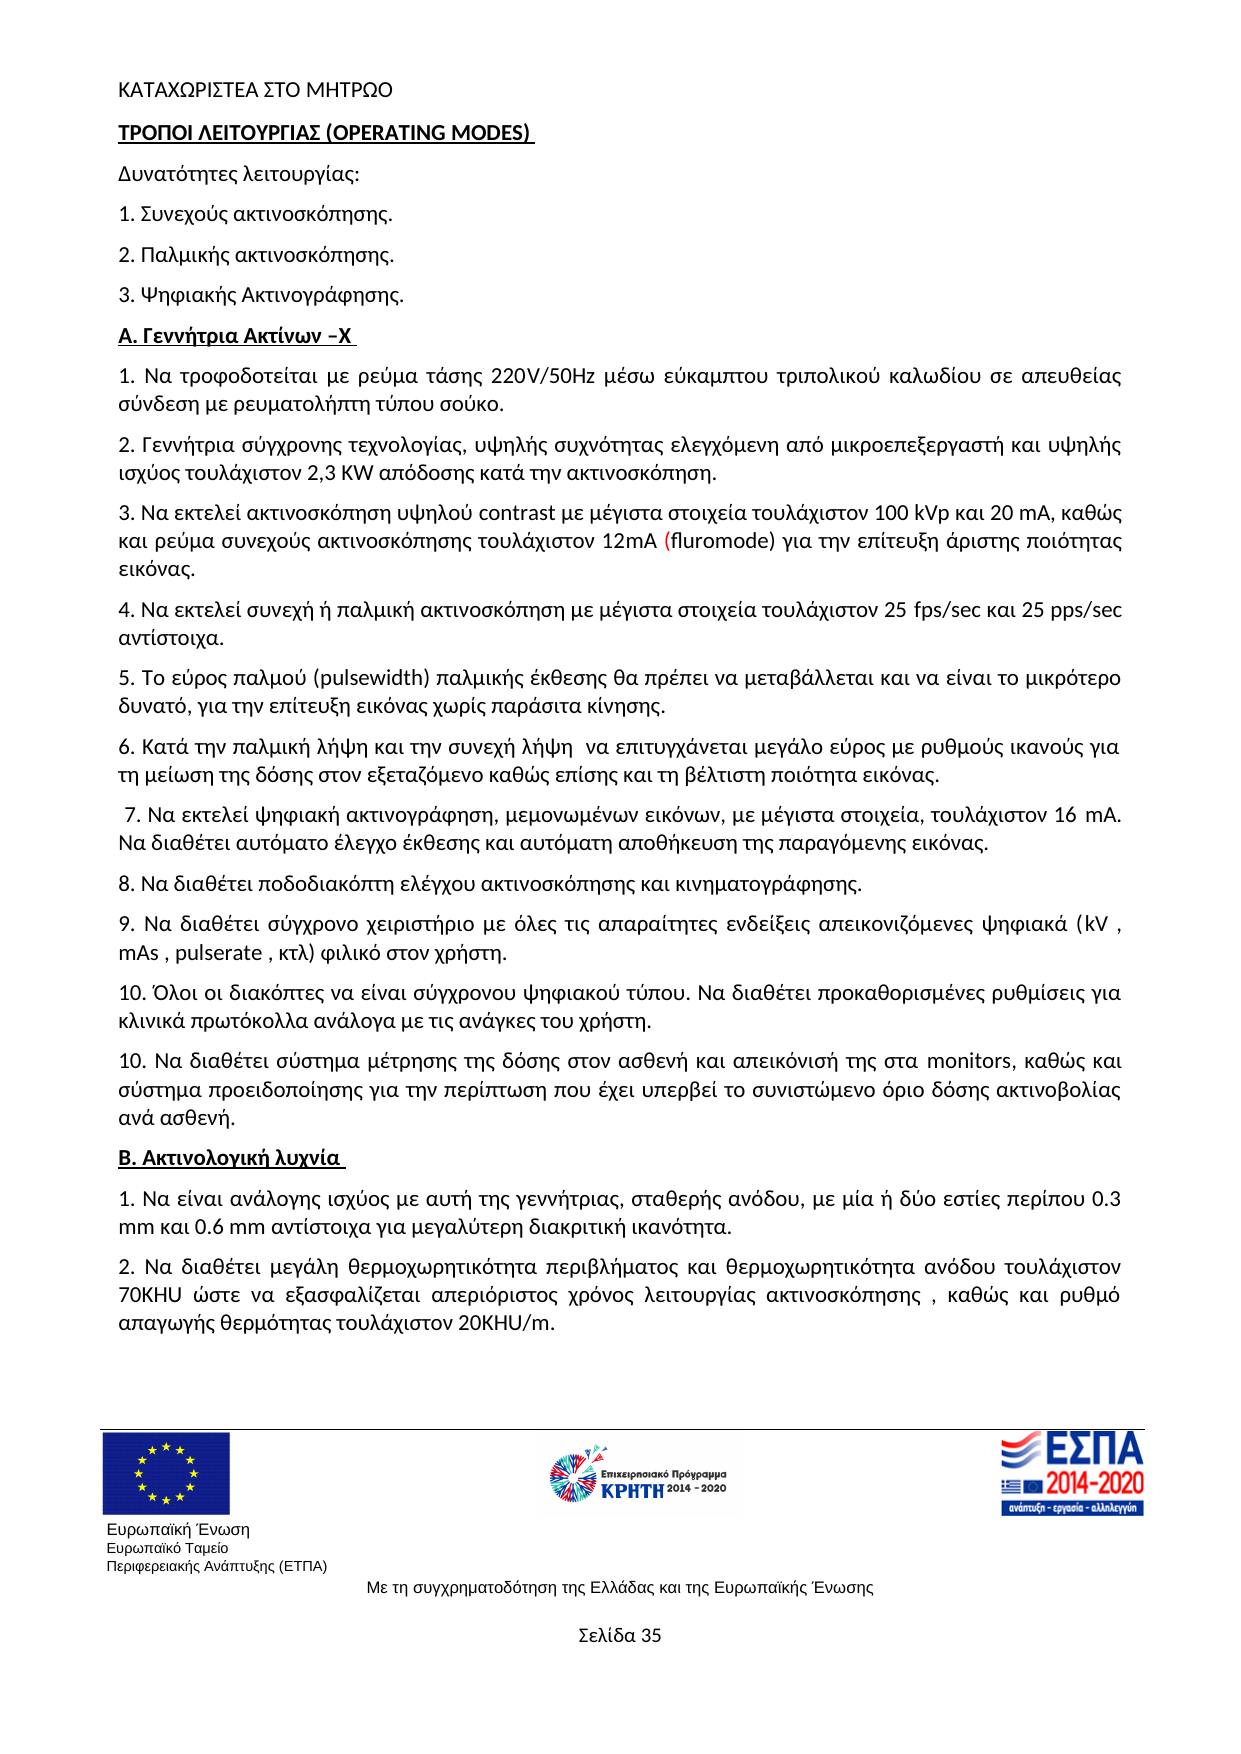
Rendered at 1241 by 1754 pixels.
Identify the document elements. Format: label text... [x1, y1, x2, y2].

text Α. Γεννήτρια Ακτίνων –Χ [118, 321, 1122, 349]
text Β. Ακτινολογική λυχνία [118, 1143, 1122, 1171]
text 9. Να διαθέτει σύγχρονο χειριστήριο με όλες τις απαραίτητες ενδείξεις απεικονιζόµενες ψηφιακά (kV , mAs , pulserate , κτλ) φιλικό στον χρήστη. [118, 909, 1122, 966]
text 10. Να διαθέτει σύστημα μέτρησης της δόσης στον ασθενή και απεικόνισή της στα monitors, καθώς και σύστημα προειδοποίησης για την περίπτωση που έχει υπερβεί το συνιστώμενο όριο δόσης ακτινοβολίας ανά ασθενή. [118, 1047, 1122, 1131]
text 1. Να τροφοδοτείται με ρεύμα τάσης 220V/50Hz μέσω εύκαμπτου τριπολικού καλωδίου σε απευθείας σύνδεση με ρευματολήπτη τύπου σούκο. [118, 361, 1122, 417]
text 2. Να διαθέτει μεγάλη θερμοχωρητικότητα περιβλήματος και θερμοχωρητικότητα ανόδου τουλάχιστον 70KHU ώστε να εξασφαλίζεται απεριόριστος χρόνος λειτουργίας ακτινοσκόπησης , καθώς και ρυθμό απαγωγής θερμότητας τουλάχιστον 20KHU/m. [118, 1252, 1122, 1336]
text 7. Να εκτελεί ψηφιακή ακτινογράφηση, μεμονωμένων εικόνων, με μέγιστα στοιχεία, τουλάχιστον 16 mA. Να διαθέτει αυτόματο έλεγχο έκθεσης και αυτόματη αποθήκευση της παραγόμενης εικόνας. [118, 801, 1122, 857]
picture [537, 1430, 742, 1517]
picture [100, 1430, 232, 1517]
text 1. Συνεχούς ακτινοσκόπησης. [118, 199, 1122, 227]
picture [1001, 1431, 1144, 1516]
text 2. Γεννήτρια σύγχρονης τεχνολογίας, υψηλής συχνότητας ελεγχόμενη από μικροεπεξεργαστή και υψηλής ισχύος τουλάχιστον 2,3 KW απόδοσης κατά την ακτινοσκόπηση. [118, 430, 1122, 486]
text 3. Ψηφιακής Ακτινογράφησης. [118, 280, 1122, 308]
text 2. Παλμικής ακτινοσκόπησης. [118, 240, 1122, 268]
text 10. Όλοι οι διακόπτες να είναι σύγχρονου ψηφιακού τύπου. Να διαθέτει προκαθορισμένες ρυθμίσεις για κλινικά πρωτόκολλα ανάλογα με τις ανάγκες του χρήστη. [118, 978, 1122, 1034]
text 1. Να είναι ανάλογης ισχύος με αυτή της γεννήτριας, σταθερής ανόδου, με μία ή δύο εστίες περίπου 0.3 mm και 0.6 mm αντίστοιχα για μεγαλύτερη διακριτική ικανότητα. [118, 1184, 1122, 1240]
text 5. Το εύρος παλμού (pulsewidth) παλμικής έκθεσης θα πρέπει να μεταβάλλεται και να είναι το μικρότερο δυνατό, για την επίτευξη εικόνας χωρίς παράσιτα κίνησης. [118, 663, 1122, 719]
text 4. Να εκτελεί συνεχή ή παλμική ακτινοσκόπηση με μέγιστα στοιχεία τουλάχιστον 25 fps/sec και 25 pps/sec αντίστοιχα. [118, 595, 1122, 651]
text 8. Να διαθέτει ποδοδιακόπτη ελέγχου ακτινοσκόπησης και κινηματογράφησης. [118, 869, 1122, 897]
text 3. Να εκτελεί ακτινοσκόπηση υψηλού contrast με μέγιστα στοιχεία τουλάχιστον 100 kVp και 20 mA, καθώς και ρεύμα συνεχούς ακτινοσκόπησης τουλάχιστον 12mA (fluromode) για την επίτευξη άριστης ποιότητας εικόνας. [118, 498, 1122, 582]
text 6. Κατά την παλμική λήψη και την συνεχή λήψη να επιτυγχάνεται μεγάλο εύρος με ρυθμούς ικανούς για τη μείωση της δόσης στον εξεταζόμενο καθώς επίσης και τη βέλτιστη ποιότητα εικόνας. [118, 732, 1122, 788]
text ΤΡΟΠΟΙ ΛΕΙΤΟΥΡΓΙΑΣ (OPERATING MODES) [118, 118, 1122, 146]
text Δυνατότητες λειτουργίας: [118, 159, 1122, 187]
